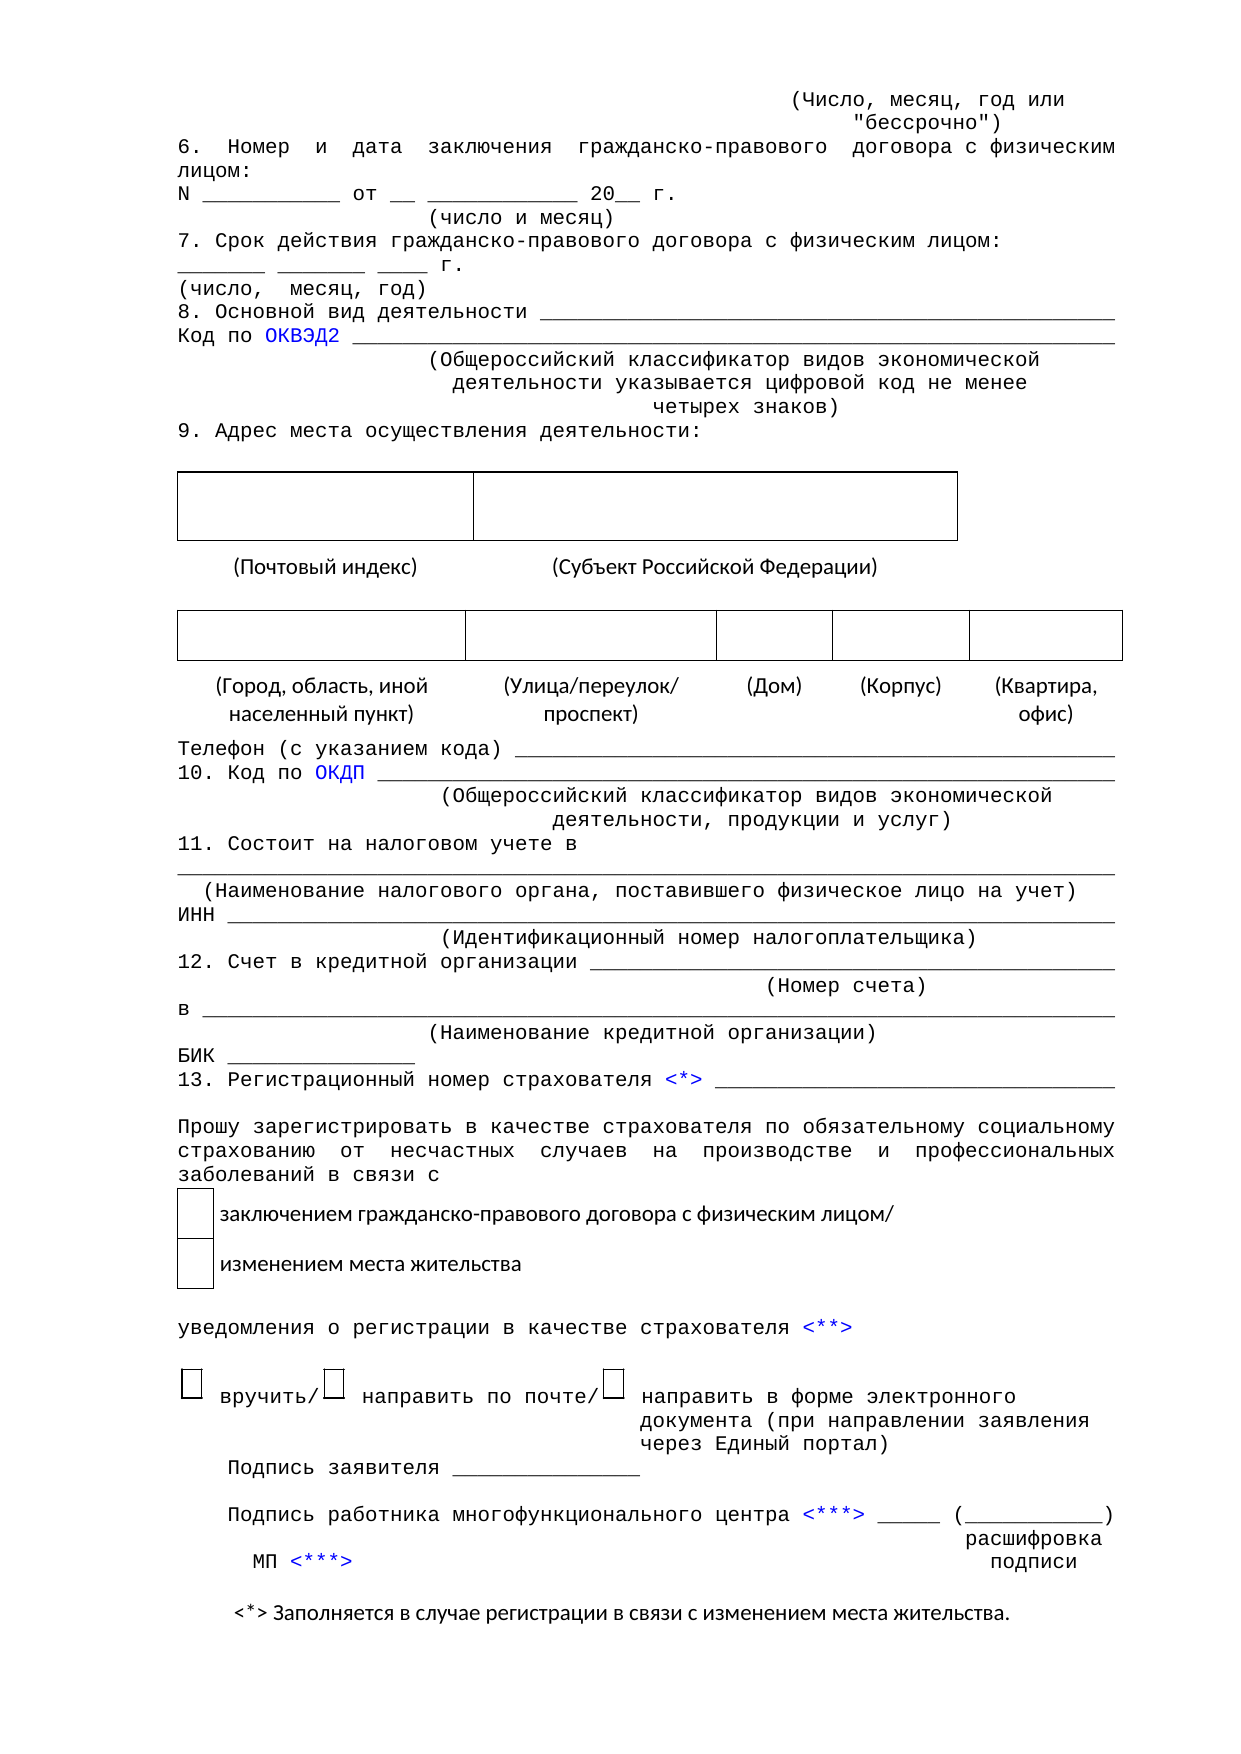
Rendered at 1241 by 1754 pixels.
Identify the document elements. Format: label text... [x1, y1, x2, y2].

text 10. Код по ОКДП ___________________________________________________________ [177, 762, 1152, 785]
text (Общероссийский классификатор видов экономической [177, 785, 1152, 809]
text четырех знаков) [177, 396, 1152, 420]
table_cell [970, 611, 1122, 660]
text в _________________________________________________________________________ [177, 998, 1152, 1022]
text через Единый портал) [177, 1433, 1152, 1457]
text Подпись заявителя _______________ [177, 1457, 1152, 1481]
text "бессрочно") [177, 112, 1152, 136]
table_cell (Квартира, офис) [970, 661, 1122, 738]
table_cell (Корпус) [832, 661, 969, 738]
text 7. Срок действия гражданско-правового договора с физическим лицом: [177, 231, 1152, 254]
table_header заключением гражданско-правового договора с физическим лицом/ [214, 1188, 1010, 1238]
text (Наименование кредитной организации) [177, 1022, 1152, 1046]
table_cell [466, 611, 716, 660]
text (Общероссийский классификатор видов экономической [177, 349, 1152, 372]
table_cell (Почтовый индекс) [178, 541, 473, 609]
text 13. Регистрационный номер страхователя <*> ________________________________ [177, 1069, 1152, 1093]
text <*> Заполняется в случае регистрации в связи с изменением места жительства. [177, 1598, 1152, 1626]
text уведомления о регистрации в качестве страхователя <**> [177, 1317, 1152, 1341]
table_header [178, 473, 473, 540]
text Телефон (с указанием кода) ________________________________________________ [177, 738, 1152, 762]
text МП <***> подписи [177, 1552, 1152, 1575]
table_cell [178, 611, 465, 660]
table_cell (Дом) [716, 661, 832, 738]
text ИНН _______________________________________________________________________ [177, 904, 1152, 927]
text 6. Номер и дата заключения гражданско-правового договора с физическим [177, 136, 1152, 159]
text (Число, месяц, год или [177, 89, 1152, 112]
text расшифровка [177, 1528, 1152, 1552]
table_header [178, 1189, 213, 1238]
text (Номер счета) [177, 974, 1152, 998]
text Код по ОКВЭД2 _____________________________________________________________ [177, 325, 1152, 349]
text страхованию от несчастных случаев на производстве и профессиональных [177, 1140, 1152, 1164]
text (Идентификационный номер налогоплательщика) [177, 927, 1152, 951]
text вручить/ направить по почте/ направить в форме электронного [177, 1364, 1152, 1410]
table_cell изменением места жительства [214, 1238, 1010, 1288]
text 9. Адрес места осуществления деятельности: [177, 420, 1152, 443]
table_cell [833, 611, 969, 660]
text заболеваний в связи с [177, 1164, 1152, 1187]
table_cell [178, 1239, 213, 1288]
text 8. Основной вид деятельности ______________________________________________ [177, 301, 1152, 325]
text Прошу зарегистрировать в качестве страхователя по обязательному социальному [177, 1116, 1152, 1140]
text БИК _______________ [177, 1046, 1152, 1069]
table_header [474, 473, 957, 540]
text 12. Счет в кредитной организации __________________________________________ [177, 951, 1152, 974]
table_cell (Улица/переулок/проспект) [466, 661, 716, 738]
text (число, месяц, год) [177, 278, 1152, 301]
text 11. Состоит на налоговом учете в [177, 833, 1152, 856]
text (число и месяц) [177, 207, 1152, 231]
text ___________________________________________________________________________ [177, 856, 1152, 880]
table_cell [717, 611, 832, 660]
text деятельности указывается цифровой код не менее [177, 372, 1152, 396]
text Подпись работника многофункционального центра <***> _____ (___________) [177, 1504, 1152, 1528]
table_cell (Город, область, иной населенный пункт) [178, 661, 466, 738]
text лицом: [177, 159, 1152, 183]
text _______ _______ ____ г. [177, 254, 1152, 278]
text (Наименование налогового органа, поставившего физическое лицо на учет) [177, 880, 1152, 904]
text деятельности, продукции и услуг) [177, 809, 1152, 833]
table_cell (Субъект Российской Федерации) [473, 541, 957, 609]
text N ___________ от __ ____________ 20__ г. [177, 183, 1152, 207]
text документа (при направлении заявления [177, 1410, 1152, 1433]
